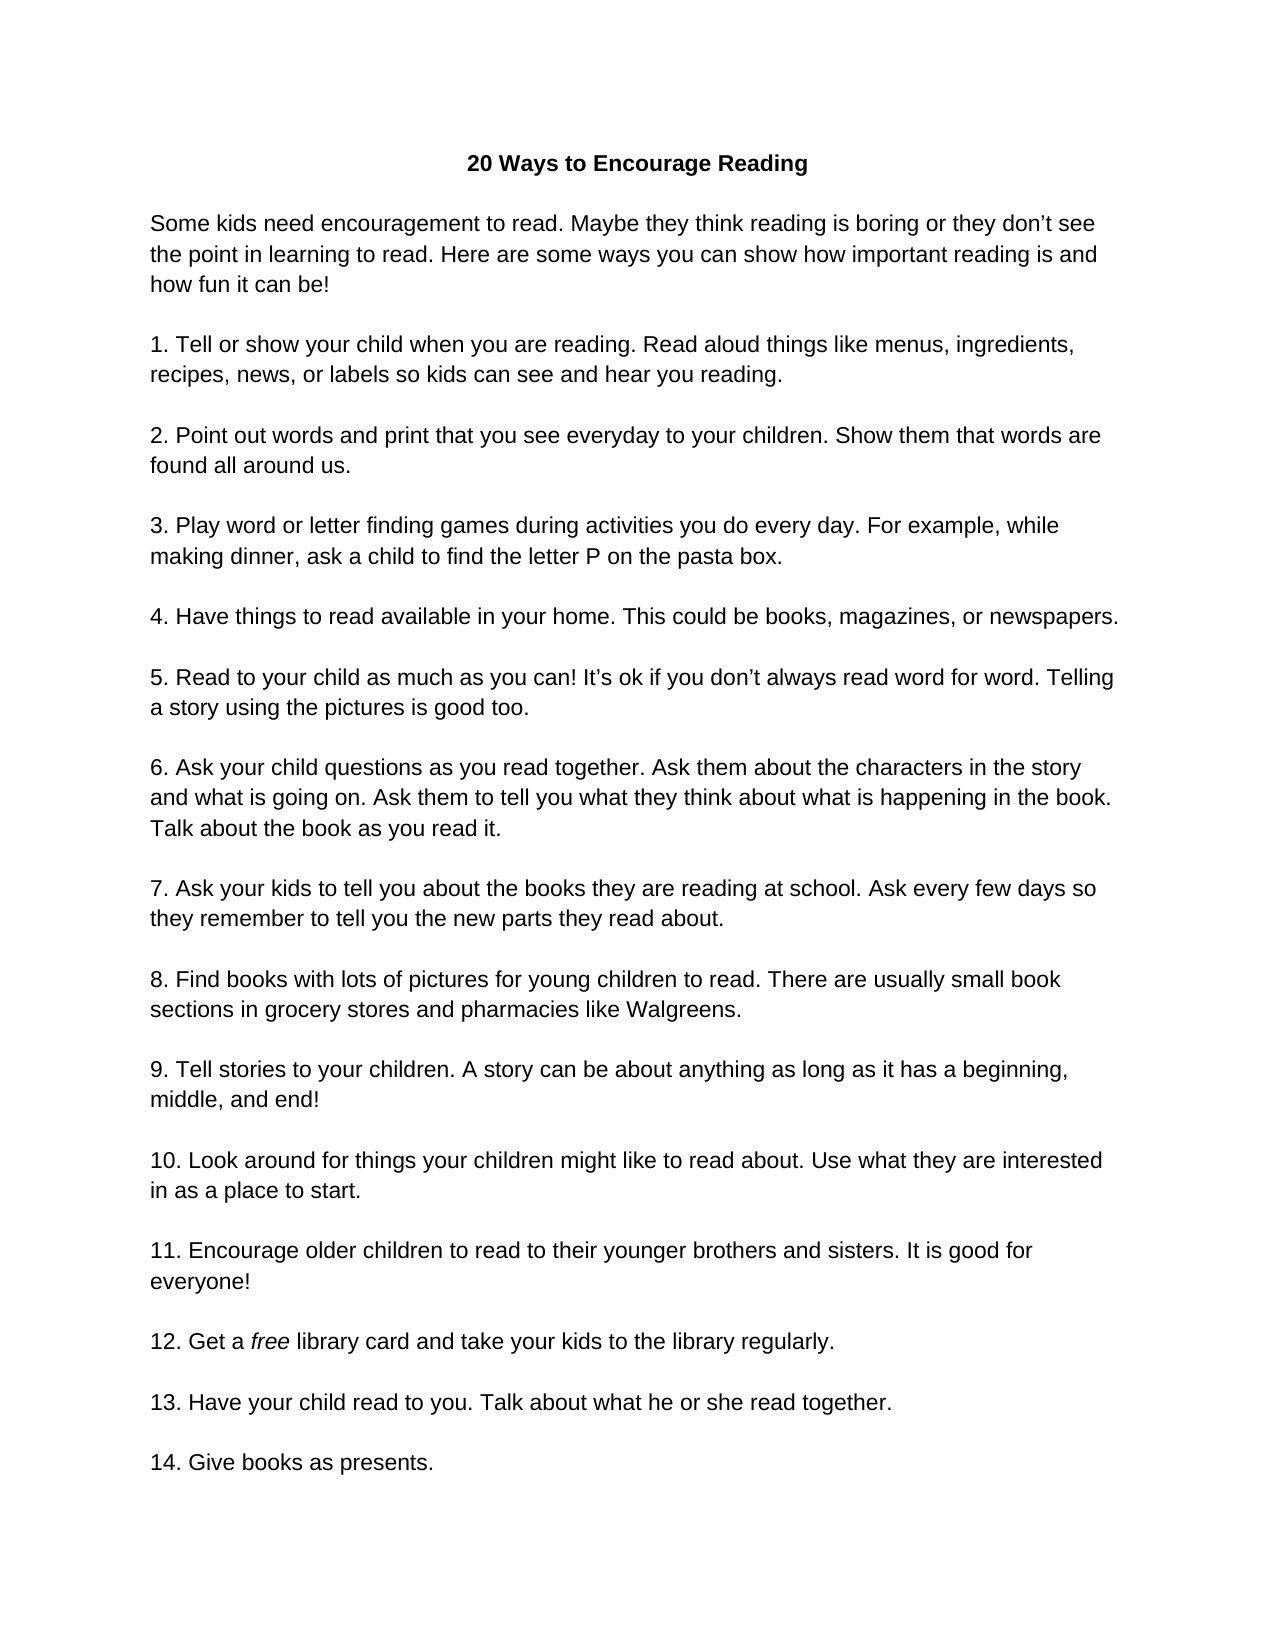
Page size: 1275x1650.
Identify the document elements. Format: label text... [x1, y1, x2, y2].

text 20 Ways to Encourage Reading [150, 150, 1125, 176]
text 10. Look around for things your children might like to read about. Use what they are interested in as a place to start. [150, 1147, 1125, 1203]
text 2. Point out words and print that you see everyday to your children. Show them that words are found all around us. [150, 422, 1125, 478]
text 13. Have your child read to you. Talk about what he or she read together. [150, 1388, 1125, 1415]
text 14. Give books as presents. [150, 1449, 1125, 1475]
text 8. Find books with lots of pictures for young children to read. There are usually small book sections in grocery stores and pharmacies like Walgreens. [150, 966, 1125, 1022]
text Some kids need encouragement to read. Maybe they think reading is boring or they don’t see the point in learning to read. Here are some ways you can show how important reading is and how fun it can be! [150, 210, 1125, 297]
text 1. Tell or show your child when you are reading. Read aloud things like menus, ingredients, recipes, news, or labels so kids can see and hear you reading. [150, 331, 1125, 388]
text 11. Encourage older children to read to their younger brothers and sisters. It is good for everyone! [150, 1237, 1125, 1294]
text 3. Play word or letter finding games during activities you do every day. For example, while making dinner, ask a child to find the letter P on the pasta box. [150, 512, 1125, 569]
text 6. Ask your child questions as you read together. Ask them about the characters in the story and what is going on. Ask them to tell you what they think about what is happening in the book. Talk about the book as you read it. [150, 754, 1125, 841]
text 12. Get a free library card and take your kids to the library regularly. [150, 1328, 1125, 1354]
text 9. Tell stories to your children. A story can be about anything as long as it has a beginning, middle, and end! [150, 1056, 1125, 1113]
text 4. Have things to read available in your home. This could be books, magazines, or newspapers. [150, 603, 1125, 629]
text 5. Read to your child as much as you can! It’s ok if you don’t always read word for word. Telling a story using the pictures is good too. [150, 663, 1125, 720]
text 7. Ask your kids to tell you about the books they are reading at school. Ask every few days so they remember to tell you the new parts they read about. [150, 875, 1125, 932]
